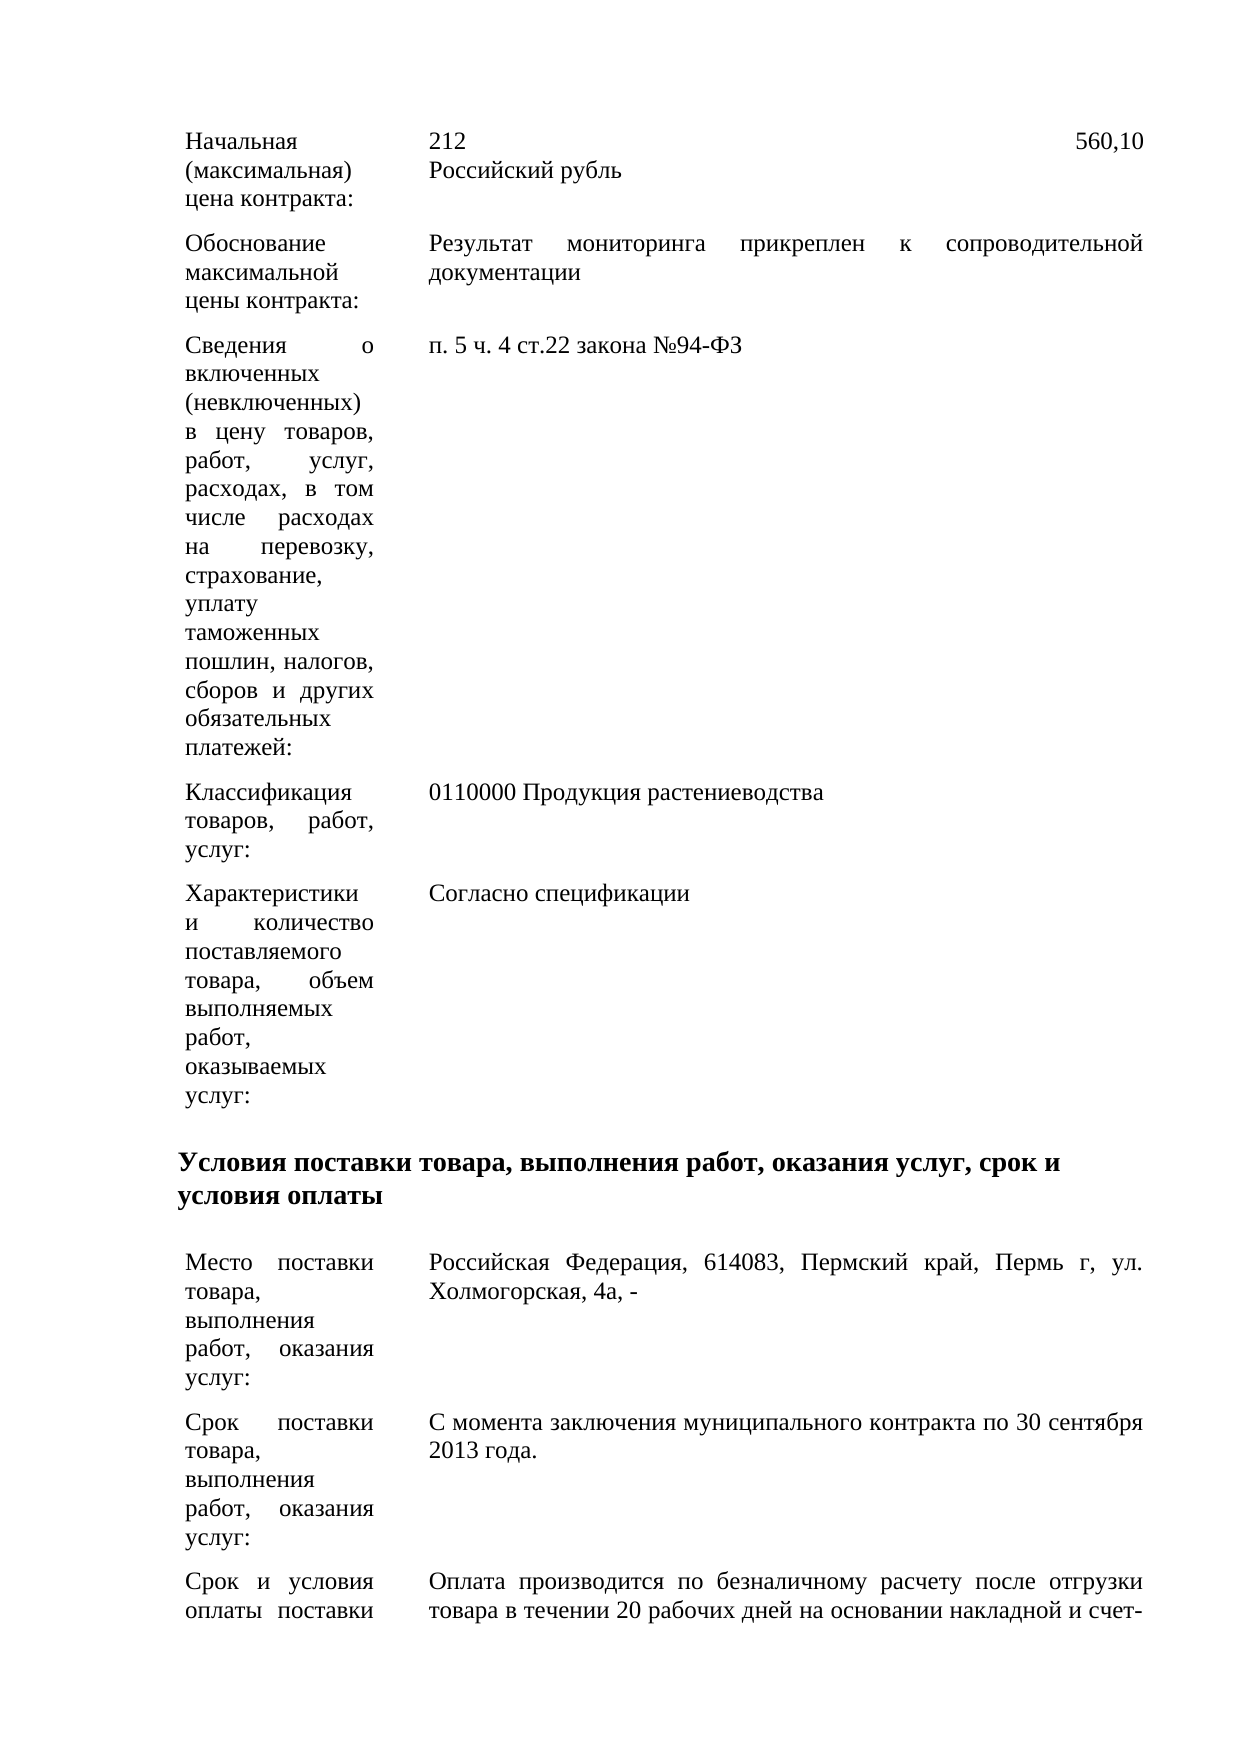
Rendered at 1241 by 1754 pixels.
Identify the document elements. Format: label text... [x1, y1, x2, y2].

table_cell п. 5 ч. 4 ст.22 закона №94-ФЗ [421, 322, 1152, 769]
table_cell Обоснование максимальной цены контракта: [177, 220, 421, 322]
table_cell Начальная (максимальная) цена контракта: [177, 118, 421, 220]
text Условия поставки товара, выполнения работ, оказания услуг, срок и условия оплаты [177, 1145, 1152, 1210]
table_cell Результат мониторинга прикреплен к сопроводительной документации [421, 220, 1152, 322]
table_cell 212 560,10 Российский рубль [421, 118, 1152, 220]
table_cell Классификация товаров, работ, услуг: [177, 769, 421, 871]
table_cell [177, 1558, 421, 1631]
table_cell Сведения о включенных (невключенных) в цену товаров, работ, услуг, расходах, в том числе расходах на перевозку, страхование, уплату таможенных пошлин, налогов, сборов и других обязательных платежей: [177, 322, 421, 769]
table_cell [421, 1558, 1152, 1631]
table_header Место поставки товара, выполнения работ, оказания услуг: [177, 1239, 421, 1399]
table_cell 0110000 Продукция растениеводства [421, 769, 1152, 871]
table_cell Срок поставки товара, выполнения работ, оказания услуг: [177, 1399, 421, 1558]
table_cell Согласно спецификации [421, 871, 1152, 1116]
table_header Российская Федерация, 614083, Пермский край, Пермь г, ул. Холмогорская, 4а, - [421, 1239, 1152, 1399]
table_cell С момента заключения муниципального контракта по 30 сентября 2013 года. [421, 1399, 1152, 1558]
table_cell Характеристики и количество поставляемого товара, объем выполняемых работ, оказываемых услуг: [177, 871, 421, 1116]
